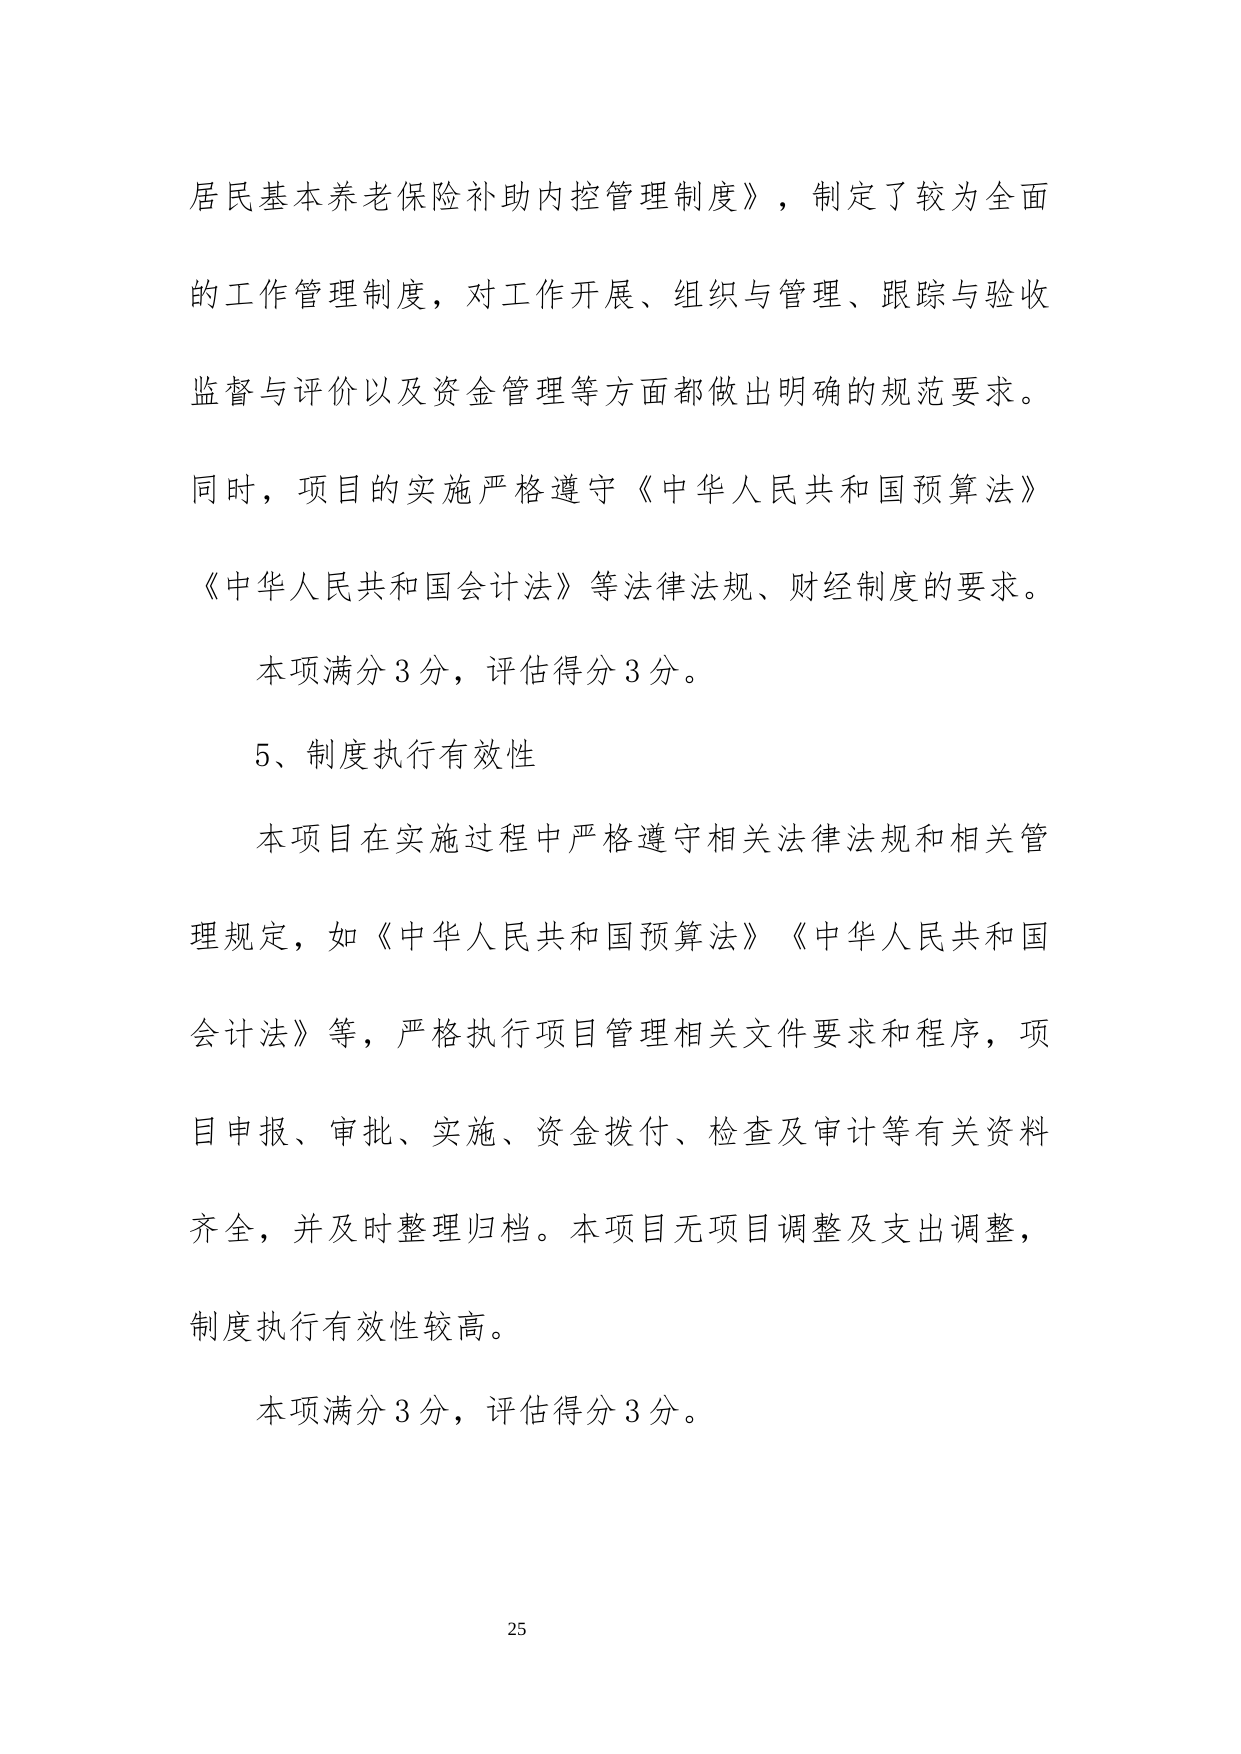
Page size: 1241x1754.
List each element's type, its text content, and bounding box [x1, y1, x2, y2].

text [187, 162, 1053, 617]
text 5、制度执行有效性 [187, 720, 1053, 785]
text 本项满分3分，评估得分3分。 [187, 636, 1053, 701]
text 本项目在实施过程中严格遵守相关法律法规和相关管理规定，如《中华人民共和国预算法》《中华人民共和国会计法》等，严格执行项目管理相关文件要求和程序，项目申报、审批、实施、资金拨付、检查及审计等有关资料齐全，并及时整理归档。本项目无项目调整及支出调整，制度执行有效性较高。 [187, 804, 1053, 1356]
text 本项满分3分，评估得分3分。 [187, 1375, 1053, 1440]
